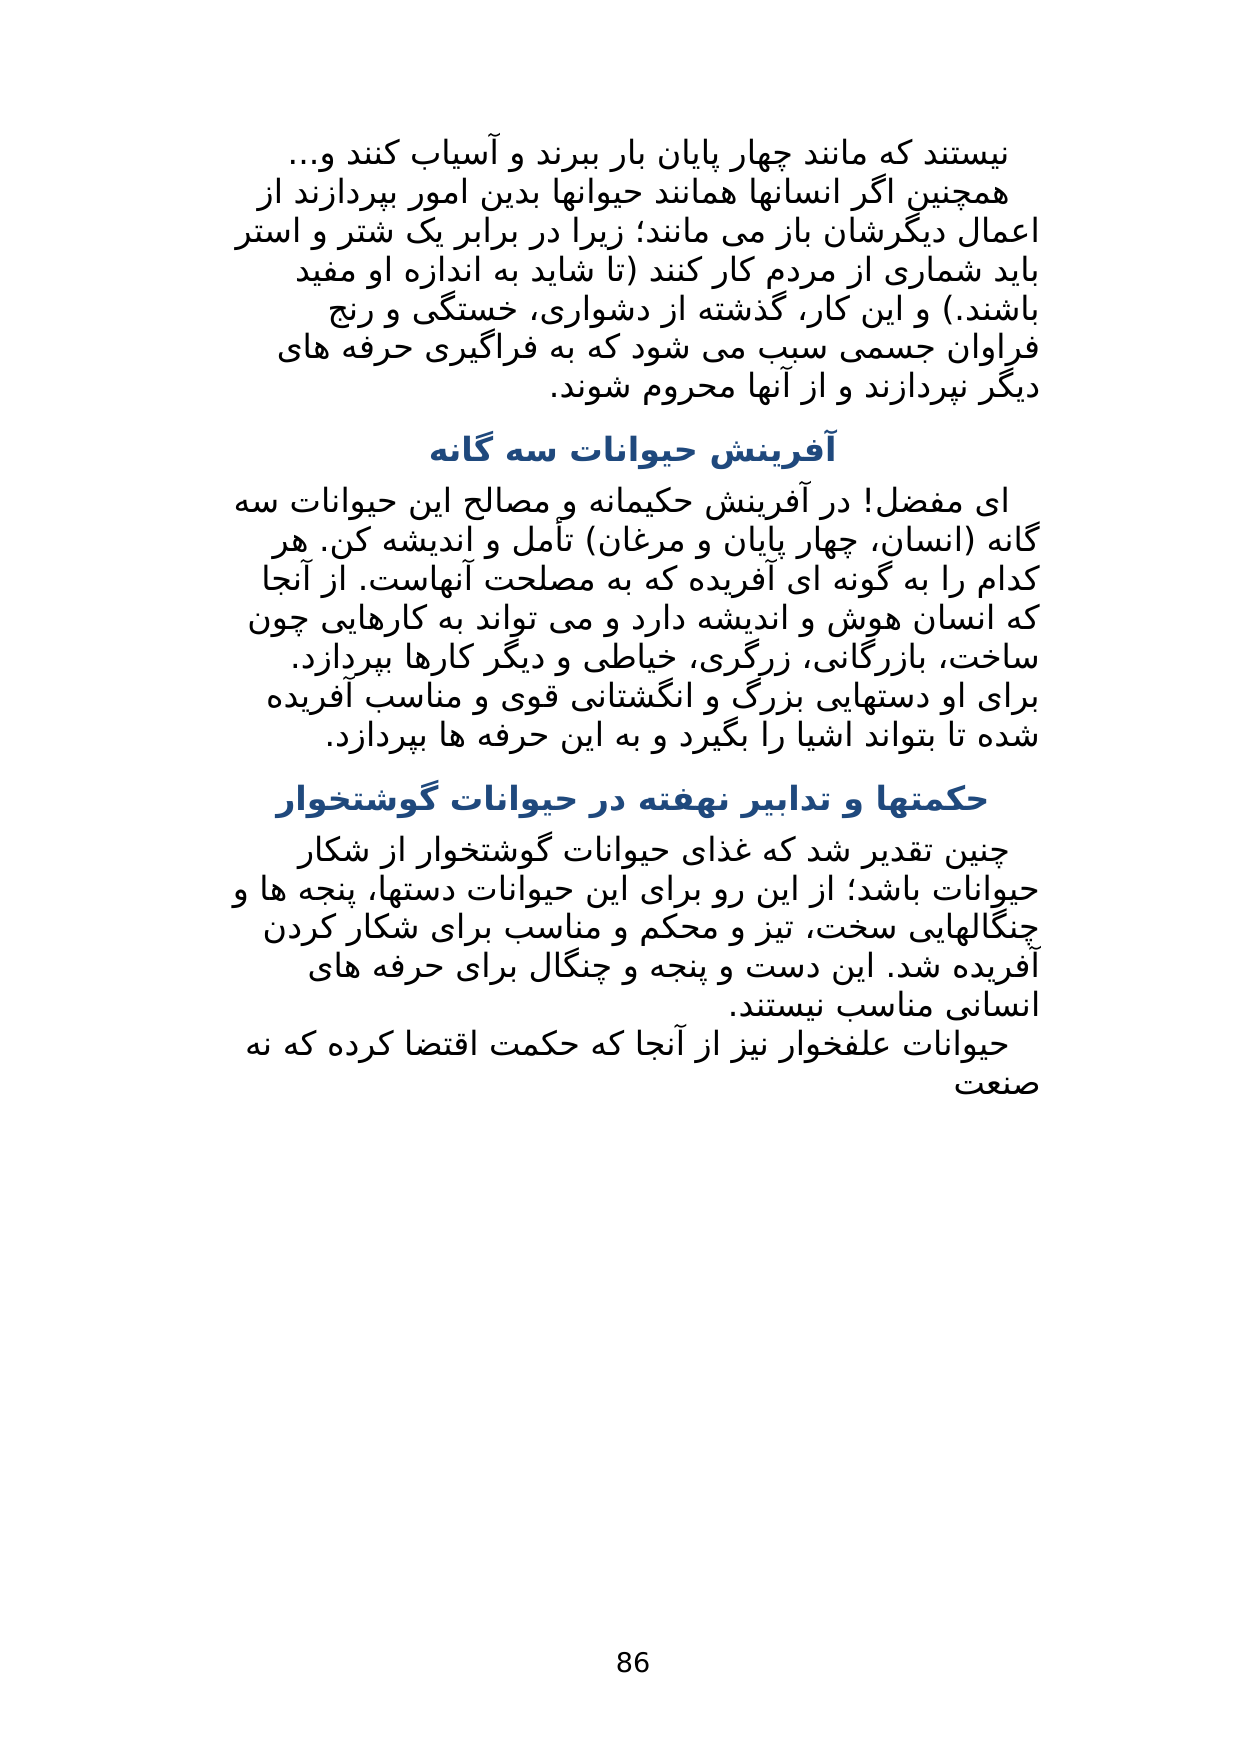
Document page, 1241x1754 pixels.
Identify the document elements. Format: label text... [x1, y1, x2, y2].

text ای مفضل! در آفرینش حکیمانه و مصالح این حیوانات سه گانه (انسان، چهار پایان و مرغان) تأمل و اندیشه کن. هر کدام را به گونه ای آفریده که به مصلحت آنهاست. از آنجا که انسان هوش و اندیشه دارد و می تواند به کارهایی چون ساخت، بازرگانی، زرگری، خیاطی و دیگر کارها بپردازد. برای او دستهایی بزرگ و انگشتانی قوی و مناسب آفریده شده تا بتواند اشیا را بگیرد و به این حرفه ها بپردازد. [225, 482, 1041, 754]
text حیوانات علفخوار نیز از آنجا که حکمت اقتضا کرده که نه صنعت [225, 1024, 1041, 1102]
subtitle حکمتها و تدابیر نهفته در حیوانات گوشتخوار [225, 779, 1041, 818]
subtitle آفرینش حیوانات سه گانه [225, 431, 1041, 469]
text همچنین اگر انسانها همانند حیوانها بدین امور بپردازند از اعمال دیگرشان باز می مانند؛ زیرا در برابر یک شتر و استر باید شماری از مردم کار کنند (تا شاید به اندازه او مفید باشند.) و این کار، گذشته از دشواری، خستگی و رنج فراوان جسمی سبب می شود که به فراگیری حرفه های دیگر نپردازند و از آنها محروم شوند. [225, 172, 1041, 406]
text نیستند که مانند چهار پایان بار ببرند و آسیاب کنند و... [225, 134, 1041, 172]
text چنین تقدیر شد که غذای حیوانات گوشتخوار از شکار حیوانات باشد؛ از این رو برای این حیوانات دستها، پنجه ها و چنگالهایی سخت، تیز و محکم و مناسب برای شکار کردن آفریده شد. این دست و پنجه و چنگال برای حرفه های انسانی مناسب نیستند. [225, 830, 1041, 1024]
